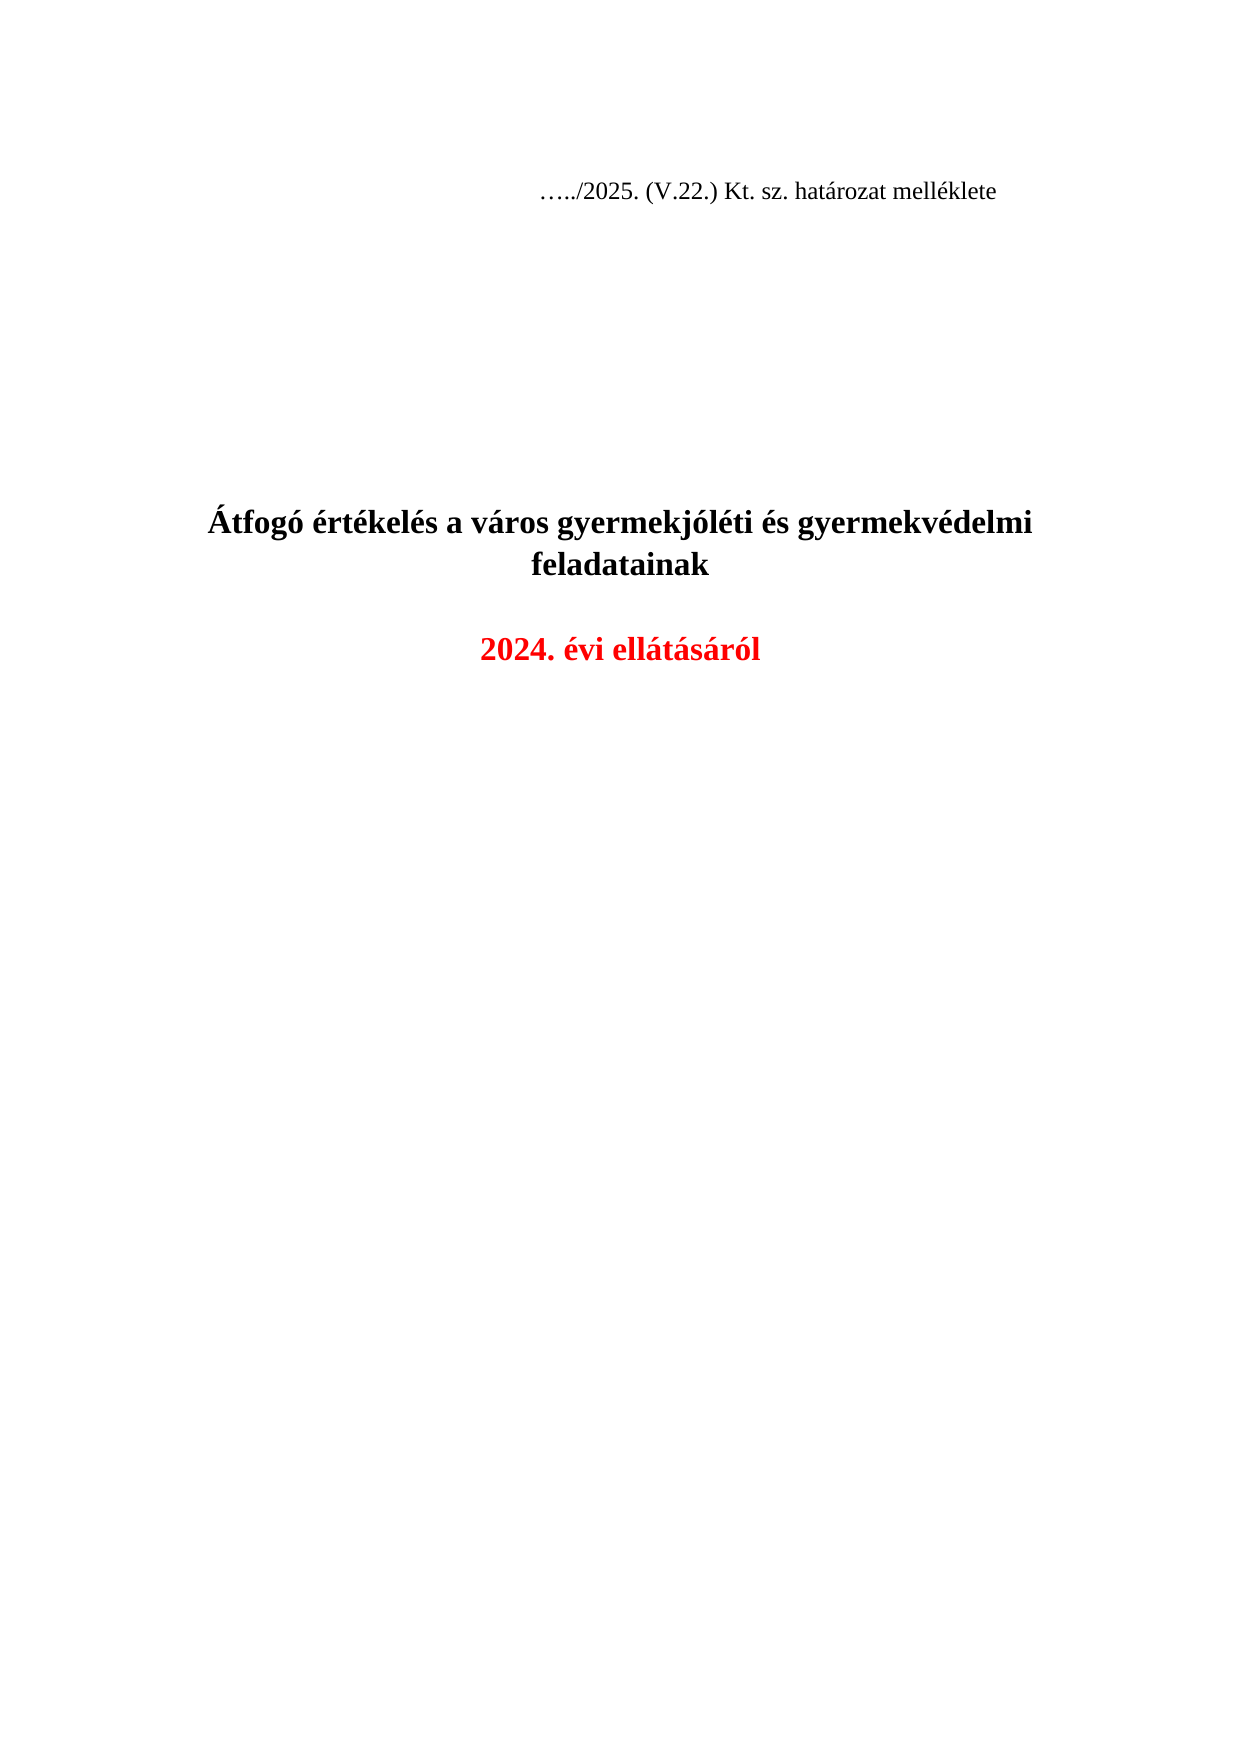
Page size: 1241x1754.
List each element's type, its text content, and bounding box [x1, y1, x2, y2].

text Átfogó értékelés a város gyermekjóléti és gyermekvédelmi feladatainak [148, 502, 1093, 583]
text …../2025. (V.22.) Kt. sz. határozat melléklete [369, 176, 1093, 205]
text 2024. évi ellátásáról [148, 629, 1093, 667]
